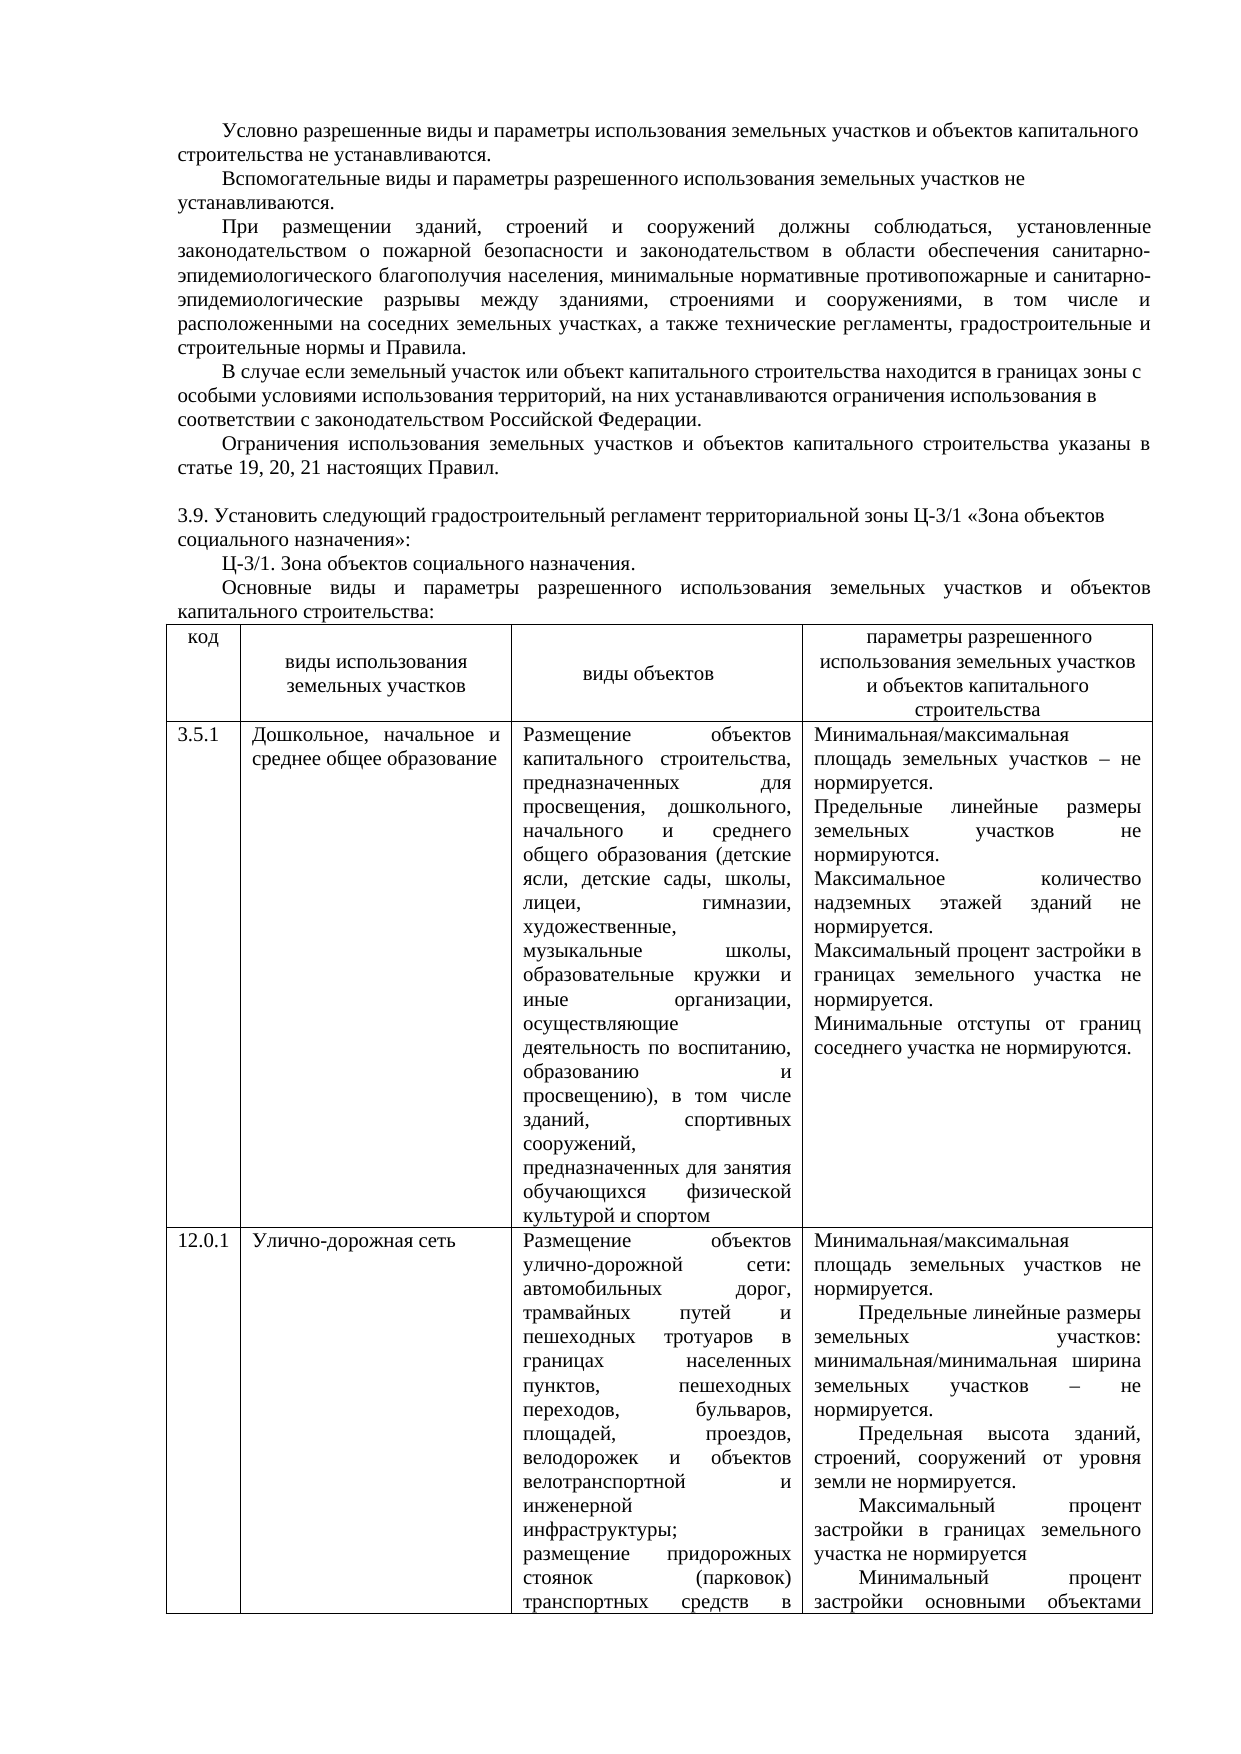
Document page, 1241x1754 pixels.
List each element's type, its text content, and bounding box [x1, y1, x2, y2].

table_cell Дошкольное, начальное и среднее общее образование [241, 722, 511, 1227]
text Условно разрешенные виды и параметры использования земельных участков и объектов капитального строительства не устанавливаются. [177, 118, 1152, 166]
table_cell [512, 1228, 802, 1613]
text 3.9. Установить следующий градостроительный регламент территориальной зоны Ц-3/1 «Зона объектов социального назначения»: [177, 503, 1152, 551]
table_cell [803, 1228, 1152, 1613]
table_cell 3.5.1 [167, 722, 240, 1227]
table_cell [241, 1228, 511, 1613]
table_cell Минимальная/максимальная площадь земельных участков – не нормируется. Предельные линейные размеры земельных участков не нормируются. Максимальное количество надземных этажей зданий не нормируется. Максимальный процент застройки в границах земельного участка не нормируется. Минимальные отступы от границ соседнего участка не нормируются. [803, 722, 1152, 1227]
text Основные виды и параметры разрешенного использования земельных участков и объектов капитального строительства: [177, 575, 1152, 623]
text При размещении зданий, строений и сооружений должны соблюдаться, установленные законодательством о пожарной безопасности и законодательством в области обеспечения санитарно-эпидемиологического благополучия населения, минимальные нормативные противопожарные и санитарно-эпидемиологические разрывы между зданиями, строениями и сооружениями, в том числе и расположенными на соседних земельных участках, а также технические регламенты, градостроительные и строительные нормы и Правила. [177, 214, 1152, 359]
table_cell 12.0.1 [167, 1228, 240, 1613]
table_cell Размещение объектов капитального строительства, предназначенных для просвещения, дошкольного, начального и среднего общего образования (детские ясли, детские сады, школы, лицеи, гимназии, художественные, музыкальные школы, образовательные кружки и иные организации, осуществляющие деятельность по воспитанию, образованию и просвещению), в том числе зданий, спортивных сооружений, предназначенных для занятия обучающихся физической культурой и спортом [512, 722, 802, 1227]
text В случае если земельный участок или объект капитального строительства находится в границах зоны с особыми условиями использования территорий, на них устанавливаются ограничения использования в соответствии с законодательством Российской Федерации. [177, 359, 1152, 431]
text Ограничения использования земельных участков и объектов капитального строительства указаны в статье 19, 20, 21 настоящих Правил. [177, 431, 1152, 479]
table_header код [167, 625, 240, 721]
table_header виды использования земельных участков [241, 625, 511, 721]
text Ц-3/1. Зона объектов социального назначения. [177, 551, 1152, 575]
table_header параметры разрешенного использования земельных участков и объектов капитального строительства [803, 625, 1152, 721]
text Вспомогательные виды и параметры разрешенного использования земельных участков не устанавливаются. [177, 166, 1152, 214]
table_header виды объектов [512, 625, 802, 721]
